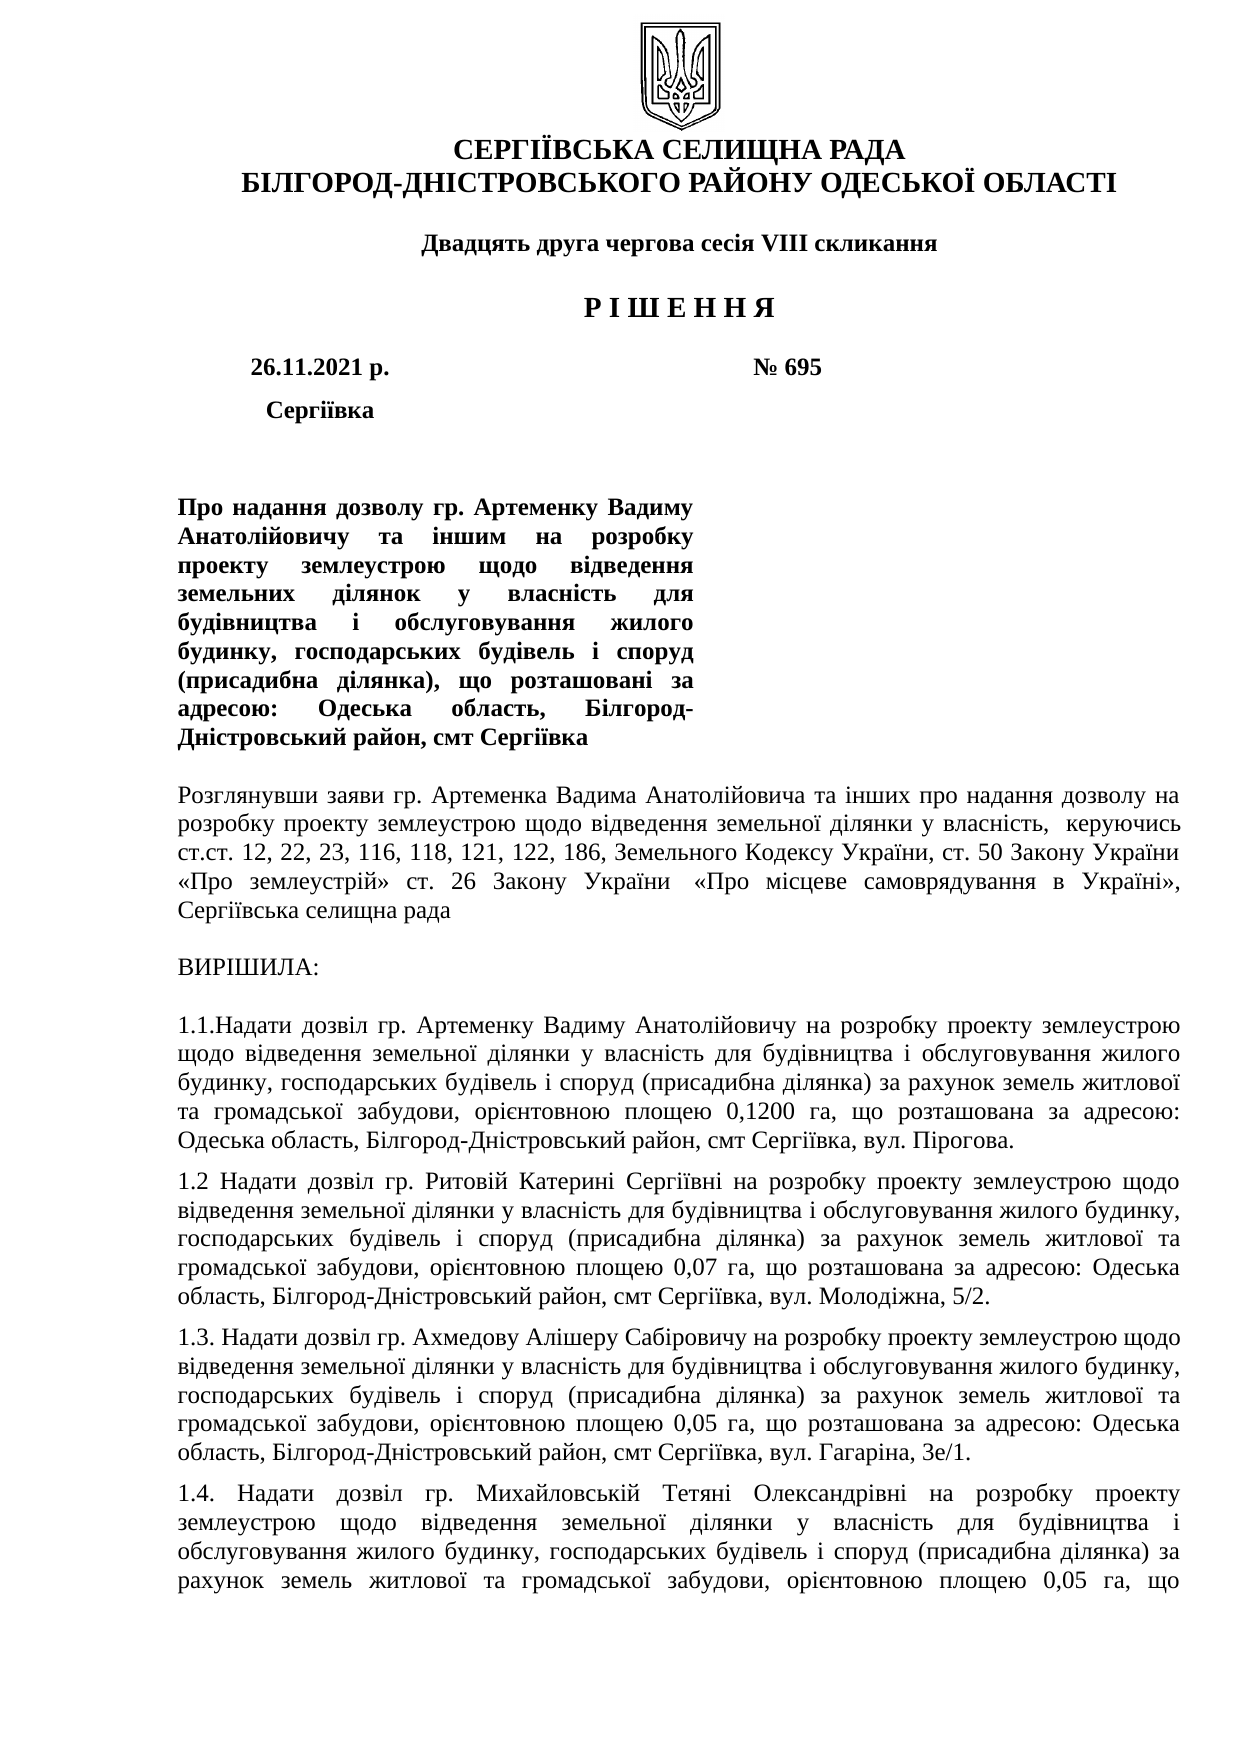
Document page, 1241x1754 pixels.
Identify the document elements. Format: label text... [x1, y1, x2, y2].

text 1.2 Надати дозвіл гр. Ритовій Катерині Сергіївні на розробку проекту землеустрою щодо відведення земельної ділянки у власність для будівництва і обслуговування жилого будинку, господарських будівель і споруд (присадибна ділянка) за рахунок земель житлової та громадської забудови, орієнтовною площею 0,07 га, що розташована за адресою: Одеська область, Білгород-Дністровський район, смт Сергіївка, вул. Молодіжна, 5/2. [177, 1166, 1181, 1310]
text ВИРІШИЛА: [177, 952, 1181, 981]
text 1.1.Надати дозвіл гр. Артеменку Вадиму Анатолійовичу на розробку проекту землеустрою щодо відведення земельної ділянки у власність для будівництва і обслуговування жилого будинку, господарських будівель і споруд (присадибна ділянка) за рахунок земель житлової та громадської забудови, орієнтовною площею 0,1200 га, що розташована за адресою: Одеська область, Білгород-Дністровський район, смт Сергіївка, вул. Пірогова. [177, 1010, 1181, 1153]
text Про надання дозволу гр. Артеменку Вадиму Анатолійовичу та іншим на розробку проекту землеустрою щодо відведення земельних ділянок у власність для будівництва і обслуговування жилого будинку, господарських будівель і споруд (присадибна ділянка), що розташовані за адресою: Одеська область, Білгород-Дністровський район, смт Сергіївка [177, 492, 694, 751]
picture [633, 14, 726, 132]
text № 695 [536, 352, 822, 380]
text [177, 1478, 1181, 1593]
text Розглянувши заяви гр. Артеменка Вадима Анатолійовича та інших про надання дозволу на розробку проекту землеустрою щодо відведення земельної ділянки у власність, керуючись ст.ст. 12, 22, 23, 116, 118, 121, 122, 186, Земельного Кодексу України, ст. 50 Закону України «Про землеустрій» ст. 26 Закону України «Про місцеве самоврядування в Україні», Сергіївська селищна рада [177, 780, 1181, 923]
text 1.3. Надати дозвіл гр. Ахмедову Алішеру Сабіровичу на розробку проекту землеустрою щодо відведення земельної ділянки у власність для будівництва і обслуговування жилого будинку, господарських будівель і споруд (присадибна ділянка) за рахунок земель житлової та громадської забудови, орієнтовною площею 0,05 га, що розташована за адресою: Одеська область, Білгород-Дністровський район, смт Сергіївка, вул. Гагаріна, 3е/1. [177, 1322, 1181, 1466]
text 26.11.2021 р. Сергіївка [177, 352, 463, 423]
